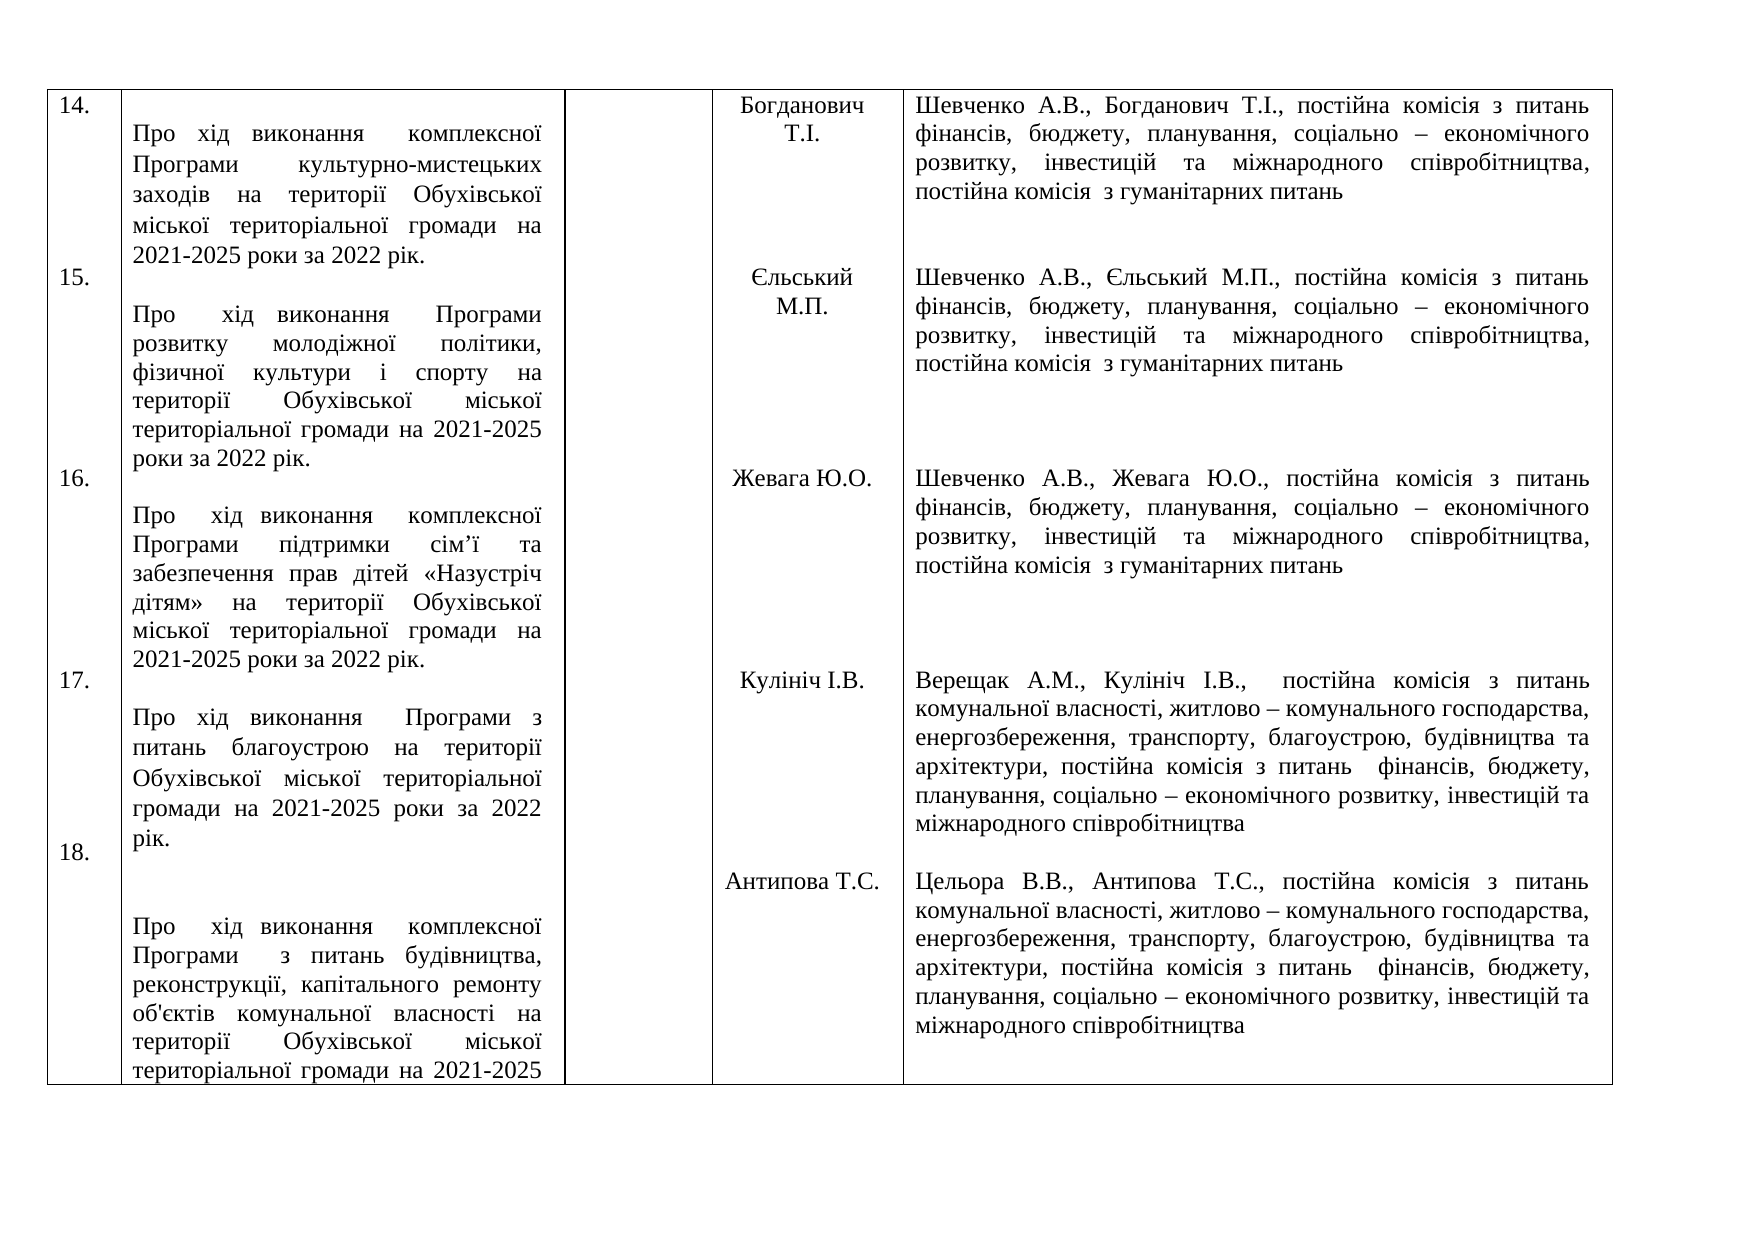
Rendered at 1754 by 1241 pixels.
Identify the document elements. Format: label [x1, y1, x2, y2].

table_cell [122, 90, 564, 1084]
table_cell [904, 90, 1612, 1084]
table_cell [713, 90, 903, 1084]
table_cell [566, 90, 712, 1084]
table_cell [48, 90, 121, 1084]
